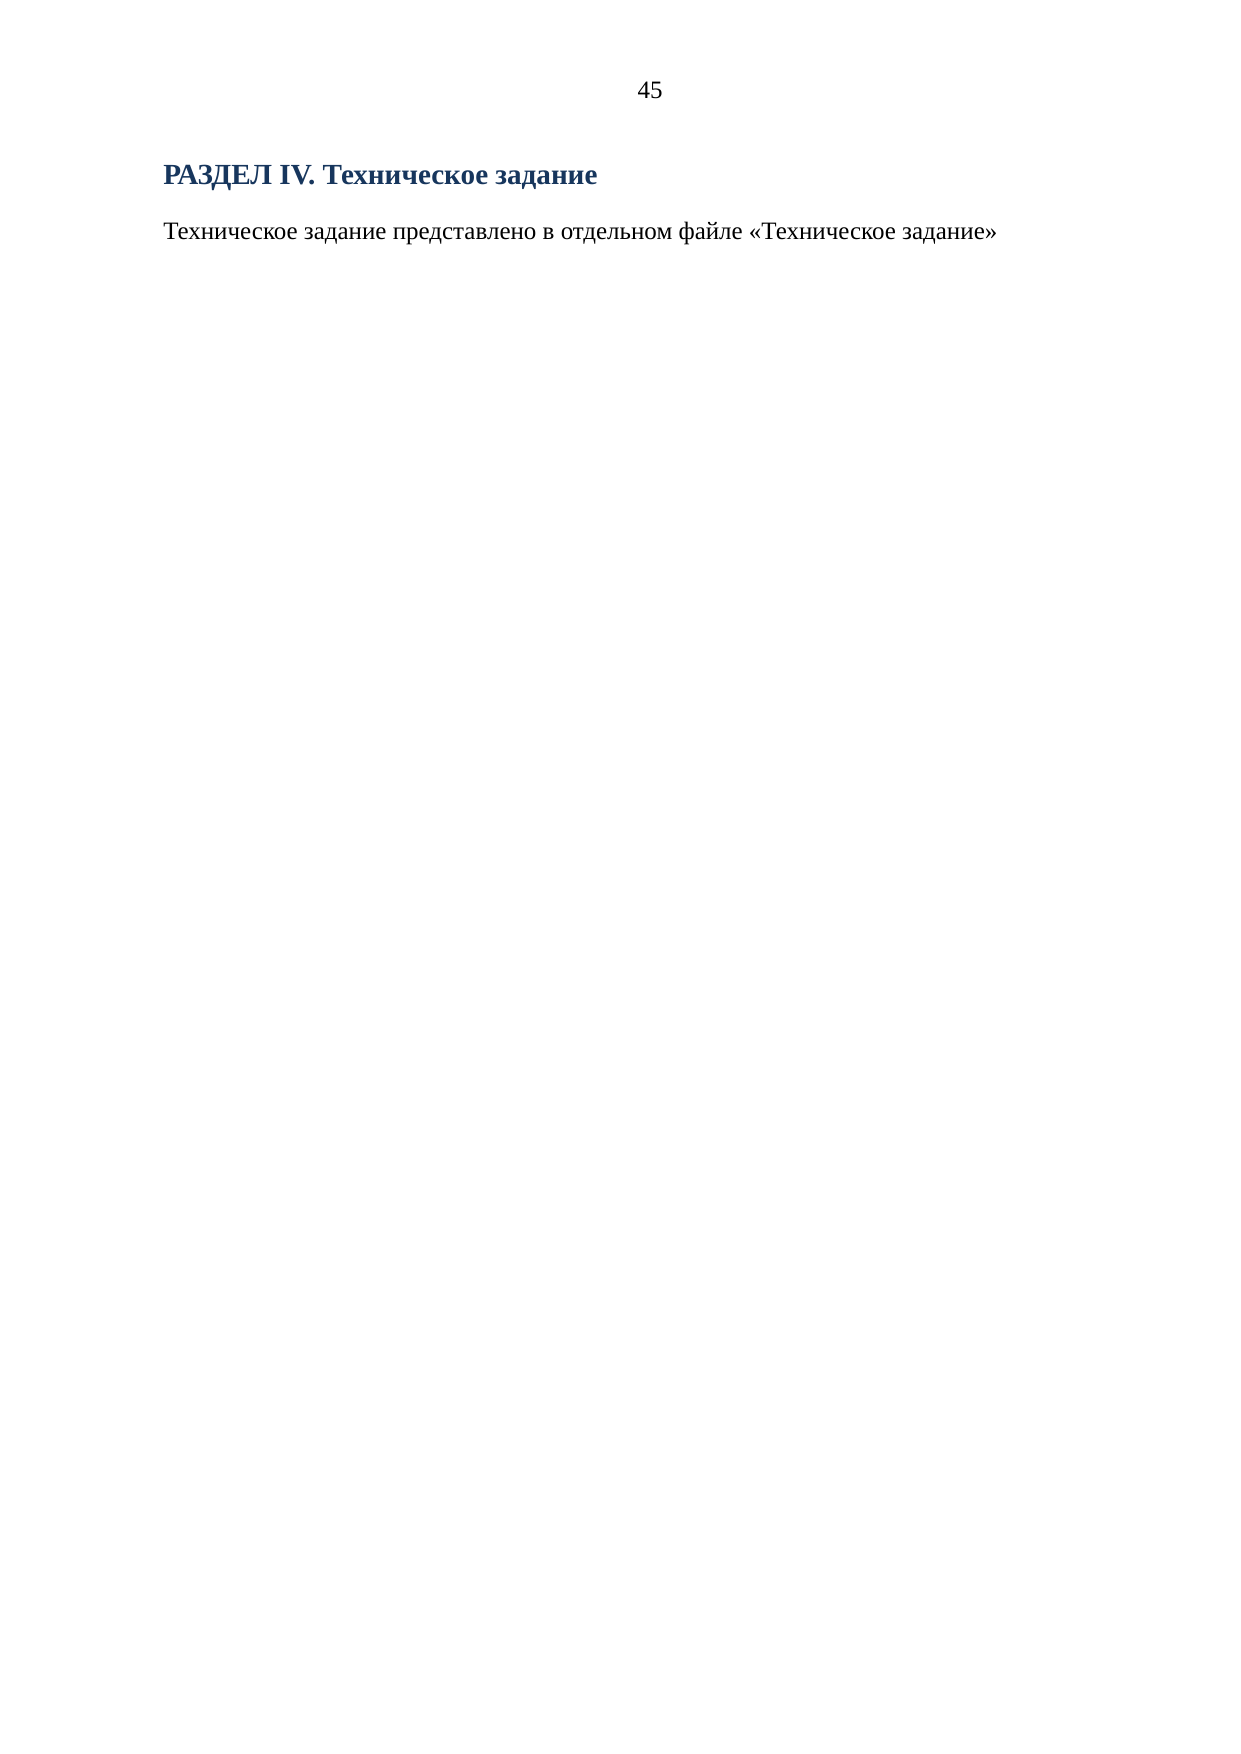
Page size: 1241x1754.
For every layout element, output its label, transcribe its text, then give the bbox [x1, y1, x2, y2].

text Техническое задание представлено в отдельном файле «Техническое задание» [163, 216, 1181, 245]
subtitle РАЗДЕЛ IV. Техническое задание [163, 157, 1181, 191]
